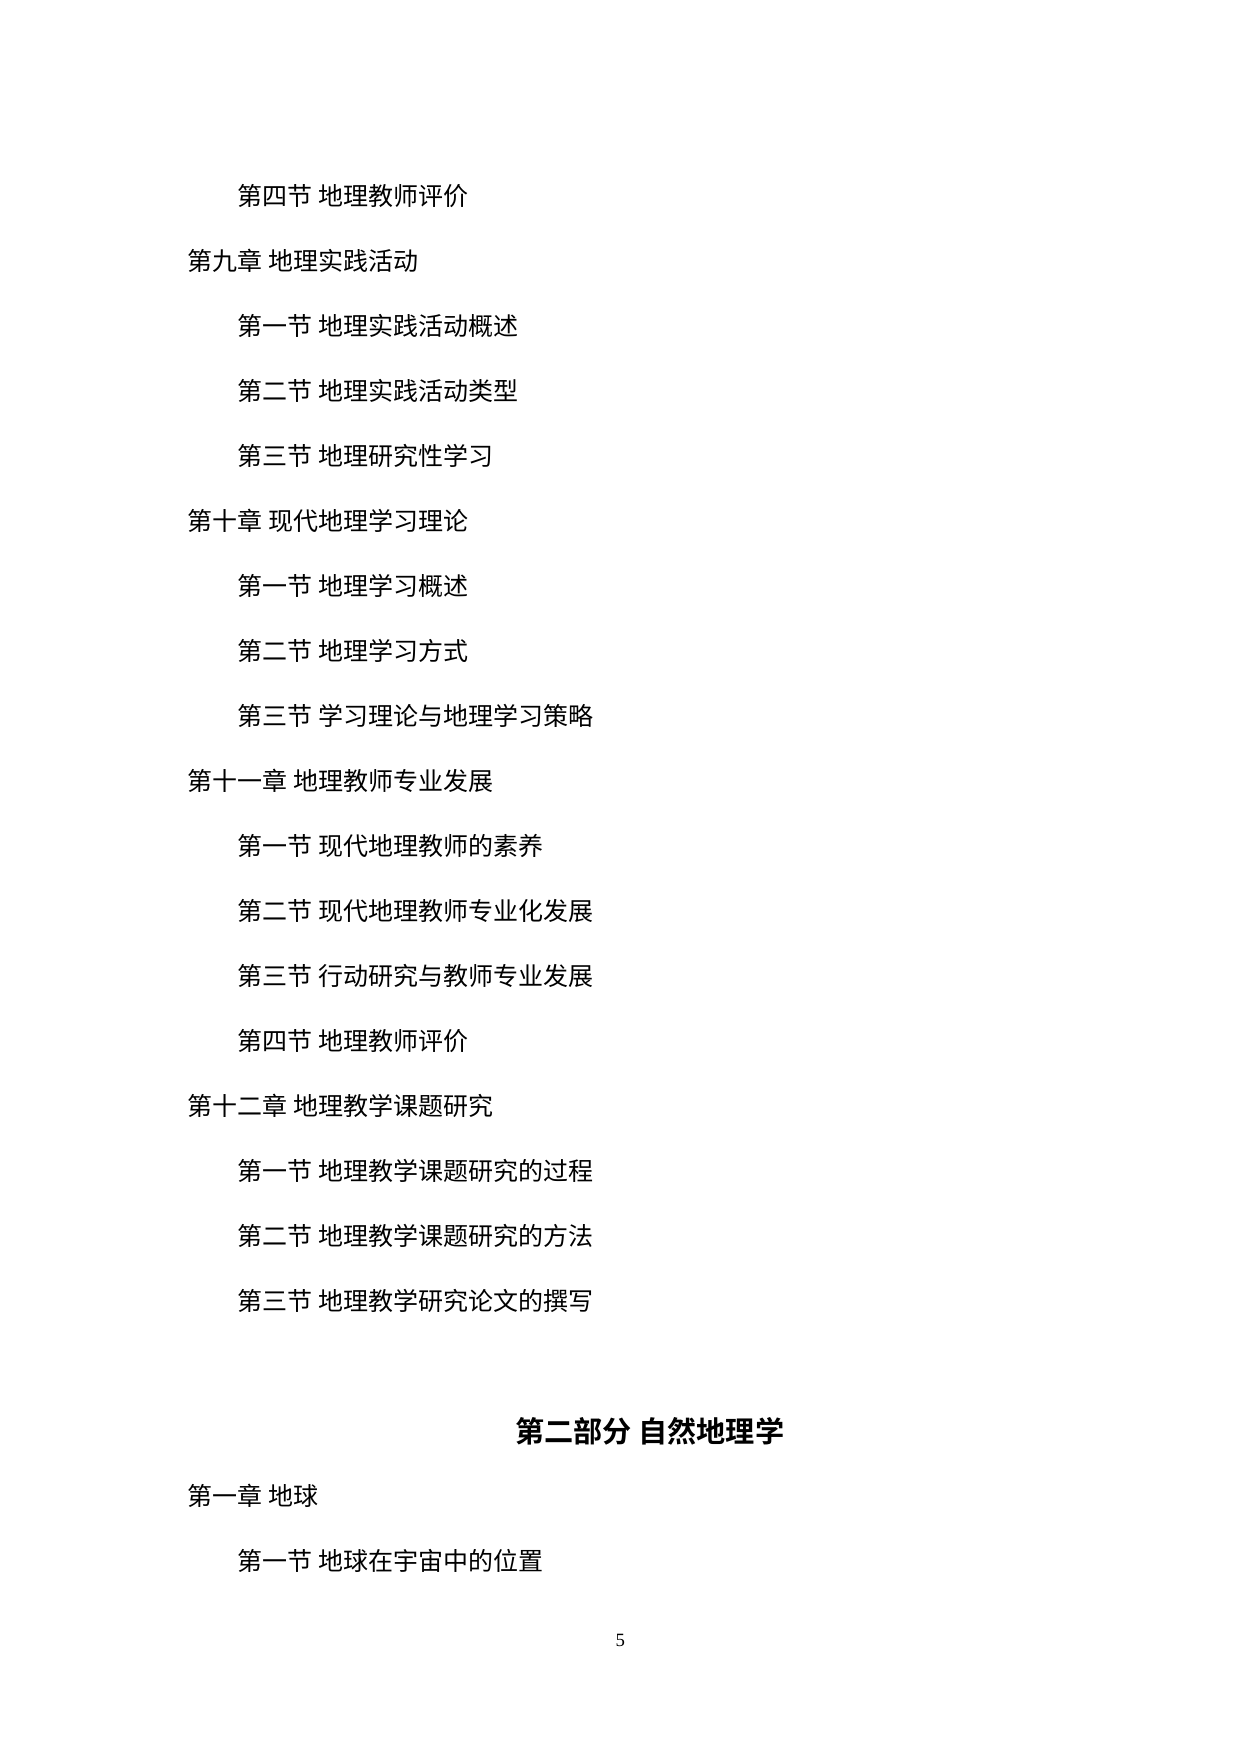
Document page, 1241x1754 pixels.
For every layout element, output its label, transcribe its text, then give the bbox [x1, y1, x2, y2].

text 第二节 地理学习方式 [187, 617, 1053, 682]
text 第一节 地球在宇宙中的位置 [187, 1527, 1053, 1592]
text 第三节 行动研究与教师专业发展 [187, 942, 1053, 1007]
text 第四节 地理教师评价 [187, 162, 1053, 227]
text 第九章 地理实践活动 [187, 227, 1053, 292]
text 第二部分 自然地理学 [187, 1397, 1053, 1462]
text 第十二章 地理教学课题研究 [187, 1072, 1053, 1137]
text 第十章 现代地理学习理论 [187, 487, 1053, 552]
text 第二节 地理实践活动类型 [187, 357, 1053, 422]
text 第四节 地理教师评价 [187, 1007, 1053, 1072]
text 第三节 地理研究性学习 [187, 422, 1053, 487]
text 第一节 现代地理教师的素养 [187, 812, 1053, 877]
text 第一节 地理教学课题研究的过程 [187, 1137, 1053, 1202]
text 第二节 地理教学课题研究的方法 [187, 1202, 1053, 1267]
text 第十一章 地理教师专业发展 [187, 747, 1053, 812]
text 第三节 地理教学研究论文的撰写 [187, 1267, 1053, 1332]
text 第二节 现代地理教师专业化发展 [187, 877, 1053, 942]
text 第一节 地理学习概述 [187, 552, 1053, 617]
text 第三节 学习理论与地理学习策略 [187, 682, 1053, 747]
text 第一节 地理实践活动概述 [187, 292, 1053, 357]
text 第一章 地球 [187, 1462, 1053, 1527]
